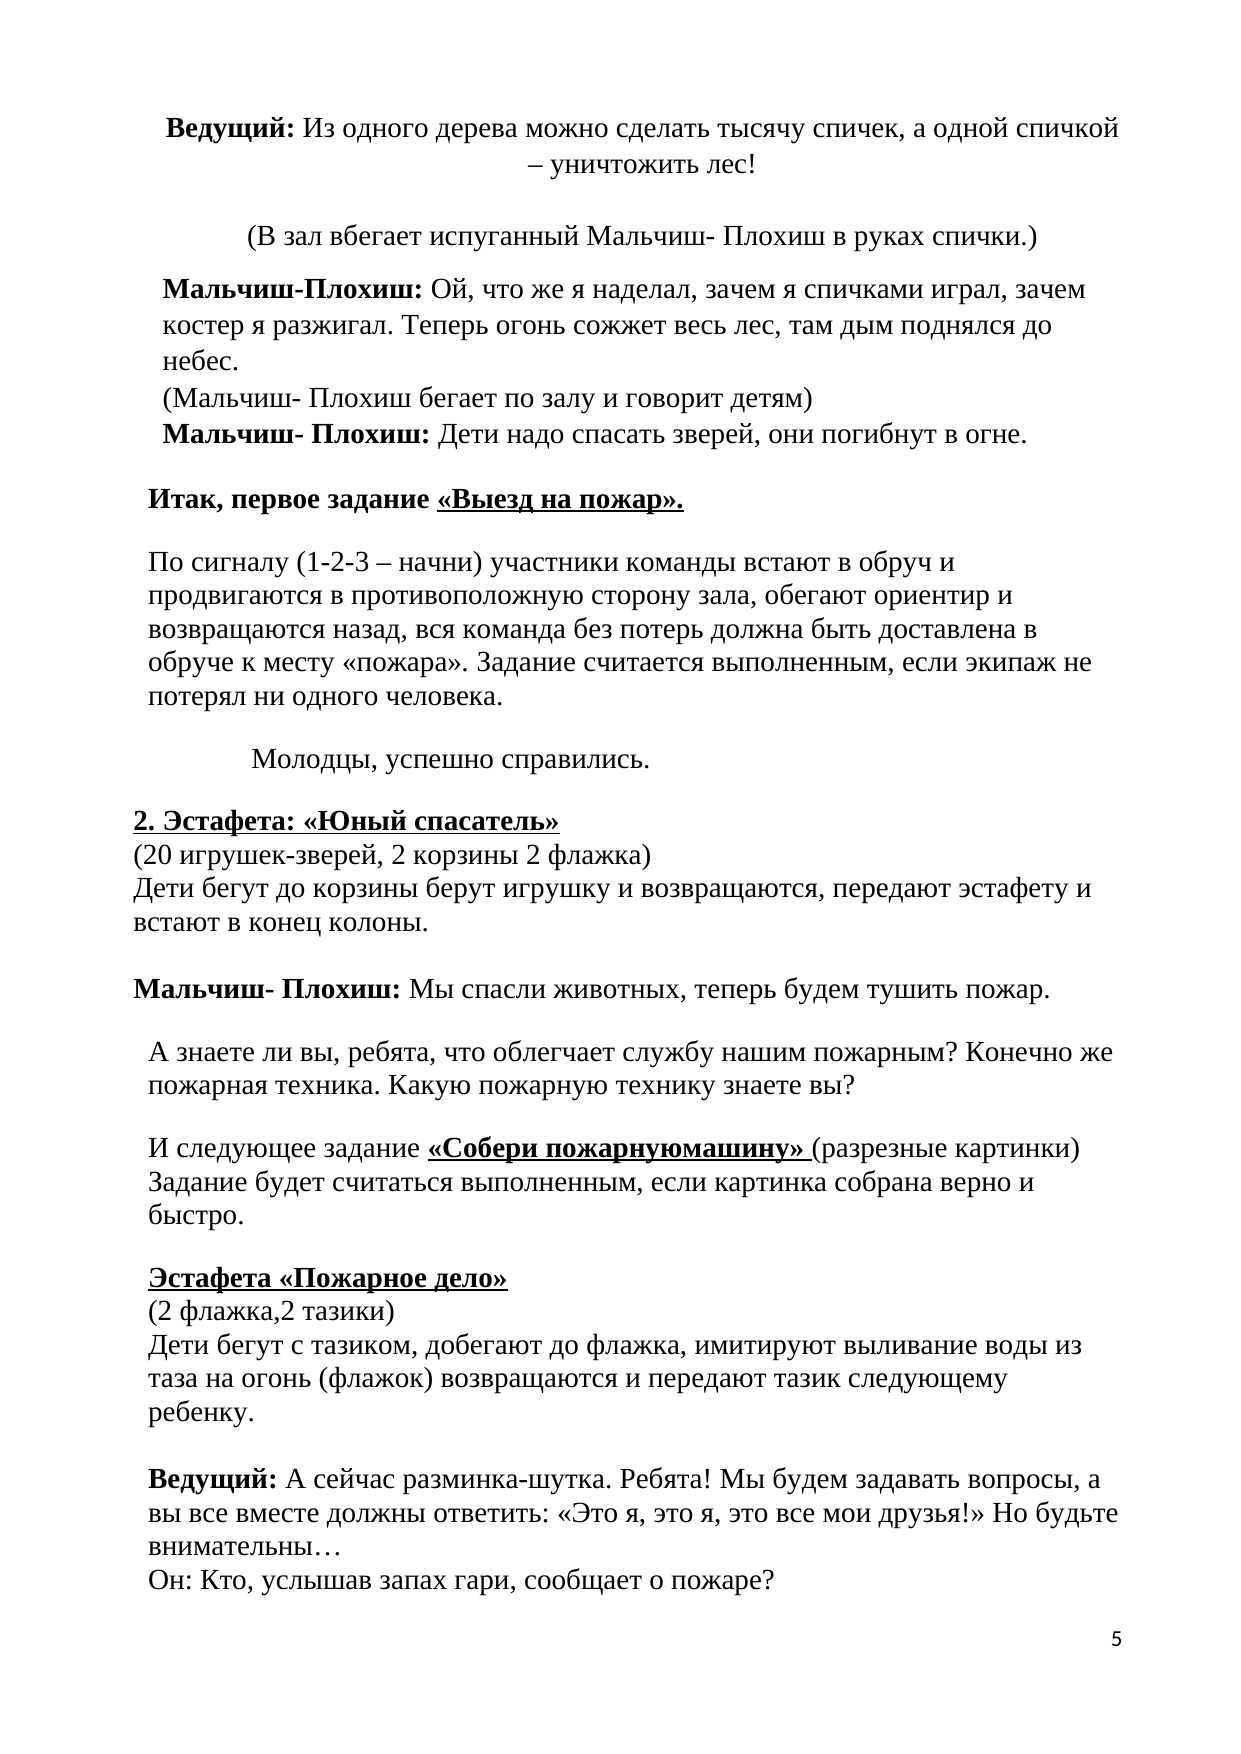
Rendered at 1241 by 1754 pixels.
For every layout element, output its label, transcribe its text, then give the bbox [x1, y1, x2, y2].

text И следующее задание «Собери пожарнуюмашину» (разрезные картинки) Задание будет считаться выполненным, если картинка собрана верно и быстро. [148, 1130, 1122, 1231]
text Молодцы, успешно справились. [251, 741, 1122, 774]
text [148, 1260, 1122, 1595]
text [162, 74, 1122, 252]
text По сигналу (1-2-3 – начни) участники команды встают в обруч и продвигаются в противоположную сторону зала, обегают ориентир и возвращаются назад, вся команда без потерь должна быть доставлена в обруче к месту «пожара». Задание считается выполненным, если экипаж не потерял ни одного человека. [148, 544, 1122, 712]
text А знаете ли вы, ребята, что облегчает службу нашим пожарным? Конечно же пожарная техника. Какую пожарную технику знаете вы? [148, 1034, 1122, 1101]
text Мальчиш-Плохиш: Ой, что же я наделал, зачем я спичками играл, зачем костер я разжигал. Теперь огонь сожжет весь лес, там дым поднялся до небес. (Мальчиш- Плохиш бегает по залу и говорит детям) Мальчиш- Плохиш: Дети надо спасать зверей, они погибнут в огне. [162, 271, 1122, 449]
text Итак, первое задание «Выезд на пожар». [148, 481, 1122, 515]
text 2. Эстафета: «Юный спасатель» (20 игрушек-зверей, 2 корзины 2 флажка) Дети бегут до корзины берут игрушку и возвращаются, передают эстафету и встают в конец колоны. Мальчиш- Плохиш: Мы спасли животных, теперь будем тушить пожар. [133, 803, 1122, 1005]
